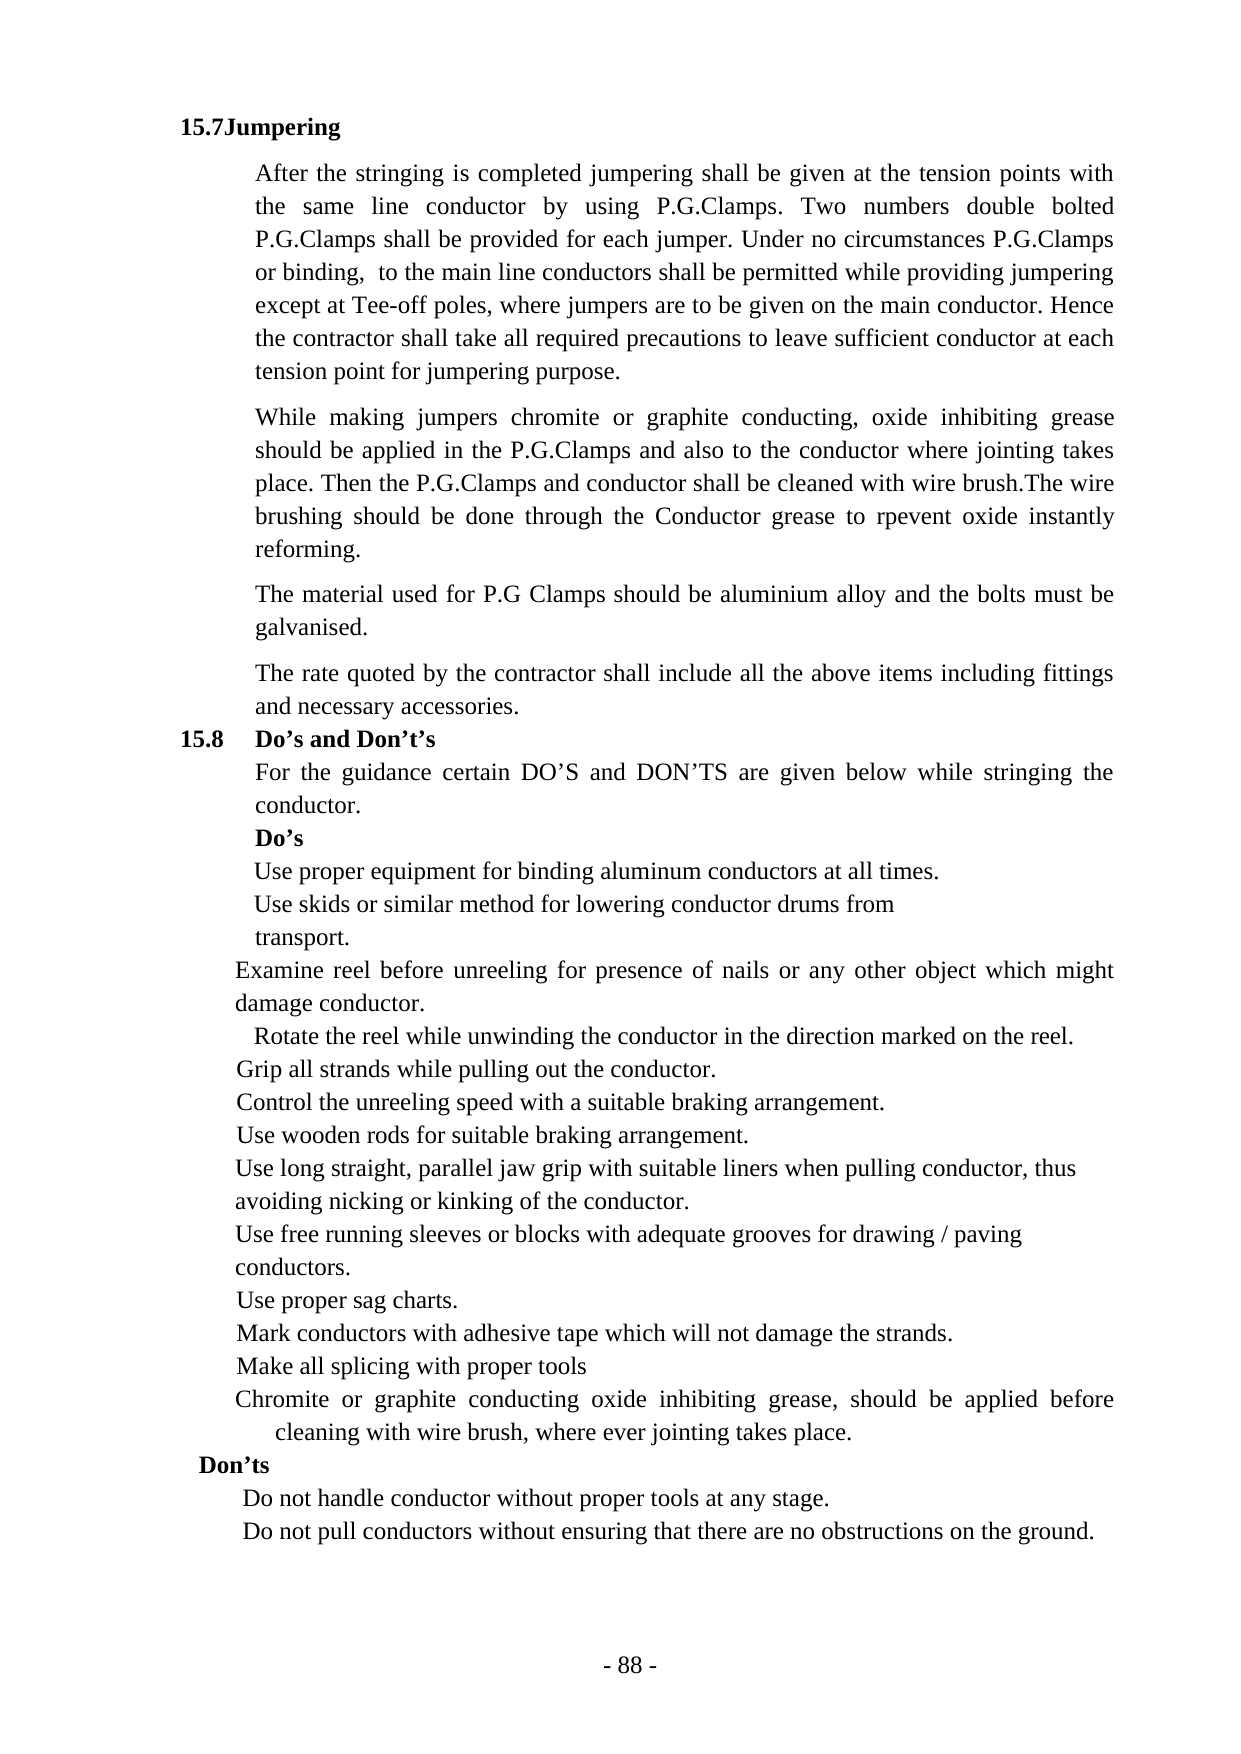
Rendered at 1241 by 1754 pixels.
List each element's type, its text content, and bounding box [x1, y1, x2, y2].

text Use proper equipment for binding aluminum conductors at all times. [180, 856, 1115, 885]
text After the stringing is completed jumpering shall be given at the tension points with the same line conductor by using P.G.Clamps. Two numbers double bolted P.G.Clamps shall be provided for each jumper. Under no circumstances P.G.Clamps or binding, to the main line conductors shall be permitted while providing jumpering except at Tee-off poles, where jumpers are to be given on the main conductor. Hence the contractor shall take all required precautions to leave sufficient conductor at each tension point for jumpering purpose. [255, 158, 1115, 385]
text For the guidance certain DO’S and DON’TS are given below while stringing the conductor. [255, 757, 1115, 819]
text Control the unreeling speed with a suitable braking arrangement. [236, 1087, 1115, 1116]
text Use free running sleeves or blocks with adequate grooves for drawing / paving [181, 1219, 1115, 1248]
text Grip all strands while pulling out the conductor. [236, 1054, 1115, 1083]
text avoiding nicking or kinking of the conductor. [181, 1186, 1115, 1215]
text Do’s [217, 823, 1115, 852]
text Use proper sag charts. [236, 1285, 1115, 1314]
text 15.8 Do’s and Don’t’s [180, 724, 1115, 753]
text Don’ts [199, 1450, 1115, 1479]
text Use long straight, parallel jaw grip with suitable liners when pulling conductor, thus [181, 1153, 1115, 1182]
text transport. [180, 922, 1115, 951]
text Rotate the reel while unwinding the conductor in the direction marked on the reel. [180, 1021, 1115, 1050]
text Use skids or similar method for lowering conductor drums from [180, 889, 1115, 918]
text While making jumpers chromite or graphite conducting, oxide inhibiting grease should be applied in the P.G.Clamps and also to the conductor where jointing takes place. Then the P.G.Clamps and conductor shall be cleaned with wire brush.The wire brushing should be done through the Conductor grease to rpevent oxide instantly reforming. [255, 402, 1115, 562]
text The rate quoted by the contractor shall include all the above items including fittings and necessary accessories. [255, 658, 1115, 719]
text Do not handle conductor without proper tools at any stage. [242, 1483, 1115, 1512]
text Make all splicing with proper tools [236, 1351, 1115, 1380]
text Examine reel before unreeling for presence of nails or any other object which might damage conductor. [235, 955, 1115, 1017]
text 15.7Jumpering [180, 112, 1115, 141]
text Mark conductors with adhesive tape which will not damage the strands. [236, 1318, 1115, 1347]
text Do not pull conductors without ensuring that there are no obstructions on the ground. [180, 1516, 1115, 1545]
text Use wooden rods for suitable braking arrangement. [236, 1120, 1115, 1149]
text The material used for P.G Clamps should be aluminium alloy and the bolts must be galvanised. [255, 579, 1115, 641]
text Chromite or graphite conducting oxide inhibiting grease, should be applied before cleaning with wire brush, where ever jointing takes place. [181, 1384, 1115, 1446]
text conductors. [181, 1252, 1115, 1281]
